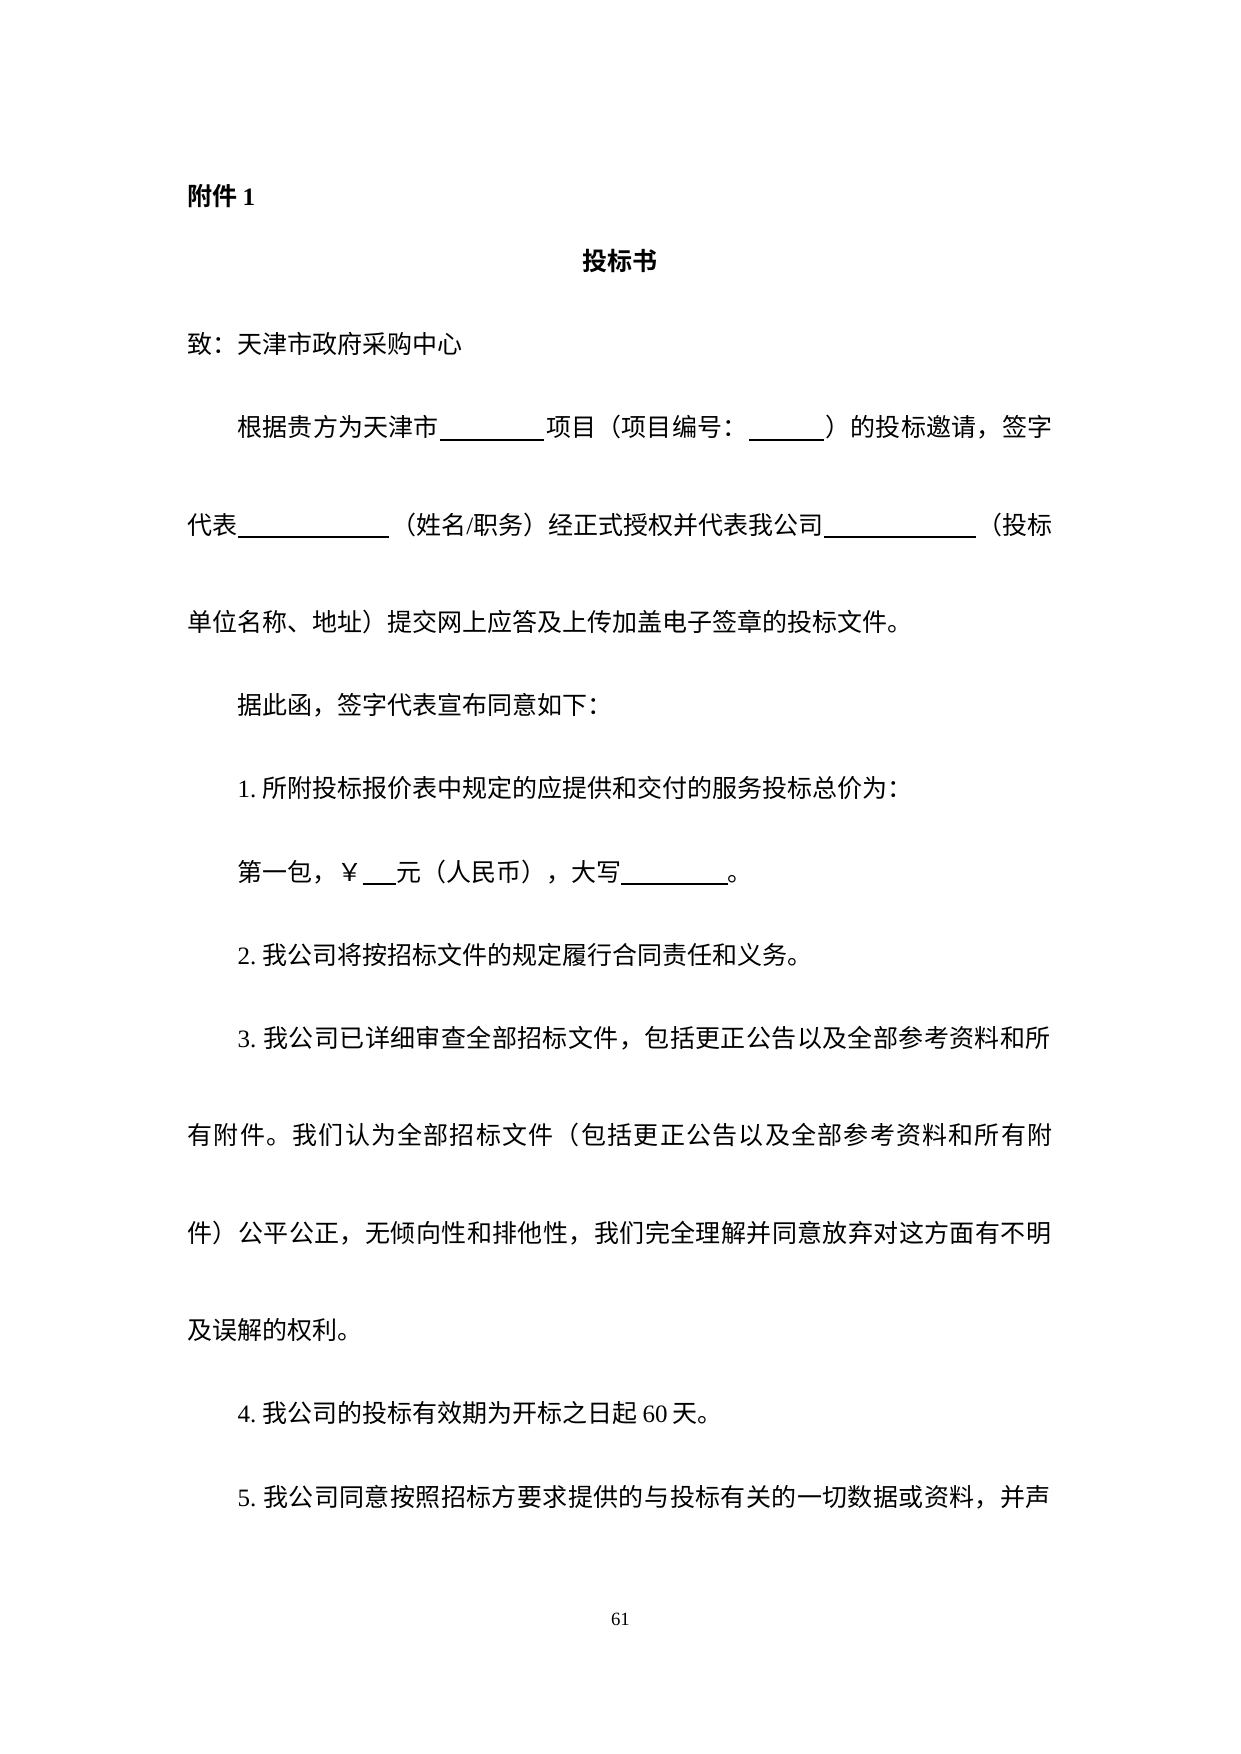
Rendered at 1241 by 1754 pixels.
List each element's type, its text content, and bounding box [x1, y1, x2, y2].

text 致：天津市政府采购中心 [187, 310, 1053, 375]
text 1. 所附投标报价表中规定的应提供和交付的服务投标总价为： [187, 754, 1053, 819]
text 附件1 [187, 162, 1053, 227]
text 3. 我公司已详细审查全部招标文件，包括更正公告以及全部参考资料和所有附件。我们认为全部招标文件（包括更正公告以及全部参考资料和所有附件）公平公正，无倾向性和排他性，我们完全理解并同意放弃对这方面有不明及误解的权利。 [187, 1004, 1053, 1361]
text 4. 我公司的投标有效期为开标之日起60天。 [187, 1379, 1053, 1444]
text 根据贵方为天津市 项目（项目编号： ）的投标邀请，签字代表 （姓名/职务）经正式授权并代表我公司 （投标单位名称、地址）提交网上应答及上传加盖电子签章的投标文件。 [187, 393, 1053, 653]
text 据此函，签字代表宣布同意如下： [187, 671, 1053, 736]
text 投标书 [187, 227, 1053, 292]
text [187, 1463, 1053, 1528]
text 第一包，￥ 元（人民币），大写 。 [187, 838, 1053, 903]
text 2. 我公司将按招标文件的规定履行合同责任和义务。 [187, 921, 1053, 986]
